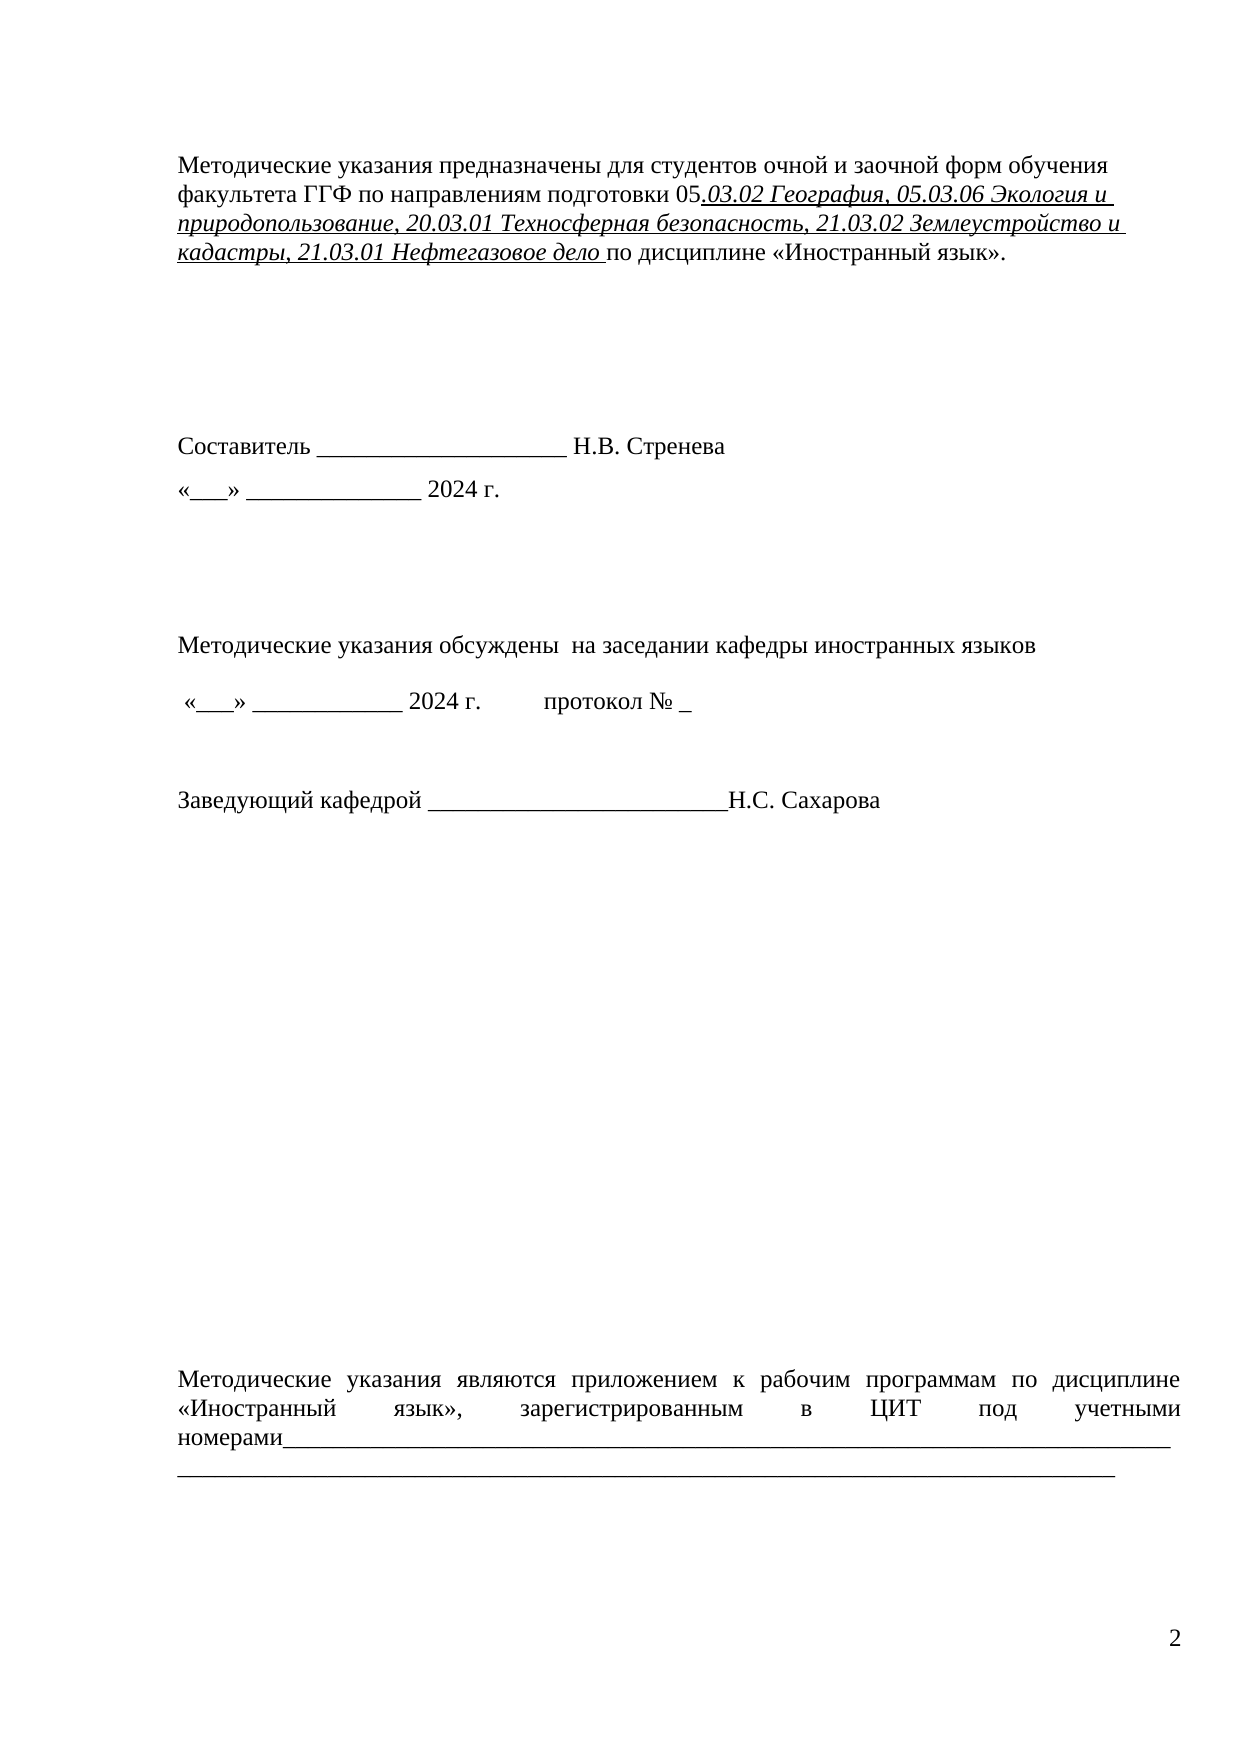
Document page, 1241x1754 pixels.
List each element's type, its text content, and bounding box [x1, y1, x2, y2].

text Методические указания обсуждены на заседании кафедры иностранных языков [177, 630, 1181, 659]
text Методические указания являются приложением к рабочим программам по дисциплине «Иностранный язык», зарегистрированным в ЦИТ под учетными номерами__________________________________________________________________________________________________________________________________________________ [177, 1364, 1181, 1479]
text Заведующий кафедрой ________________________Н.С. Сахарова [177, 785, 1181, 813]
text «___» ______________ 2024 г. [177, 474, 1181, 503]
text Методические указания предназначены для студентов очной и заочной форм обучения факультета ГГФ по направлениям подготовки 05.03.02 География, 05.03.06 Экология и природопользование, 20.03.01 Техносферная безопасность, 21.03.02 Землеустройство и кадастры, 21.03.01 Нефтегазовое дело по дисциплине «Иностранный язык». [177, 151, 1181, 266]
text «___» ____________ 2024 г. протокол № _ [177, 686, 1181, 715]
text Составитель ____________________ Н.В. Стренева [177, 431, 1181, 460]
